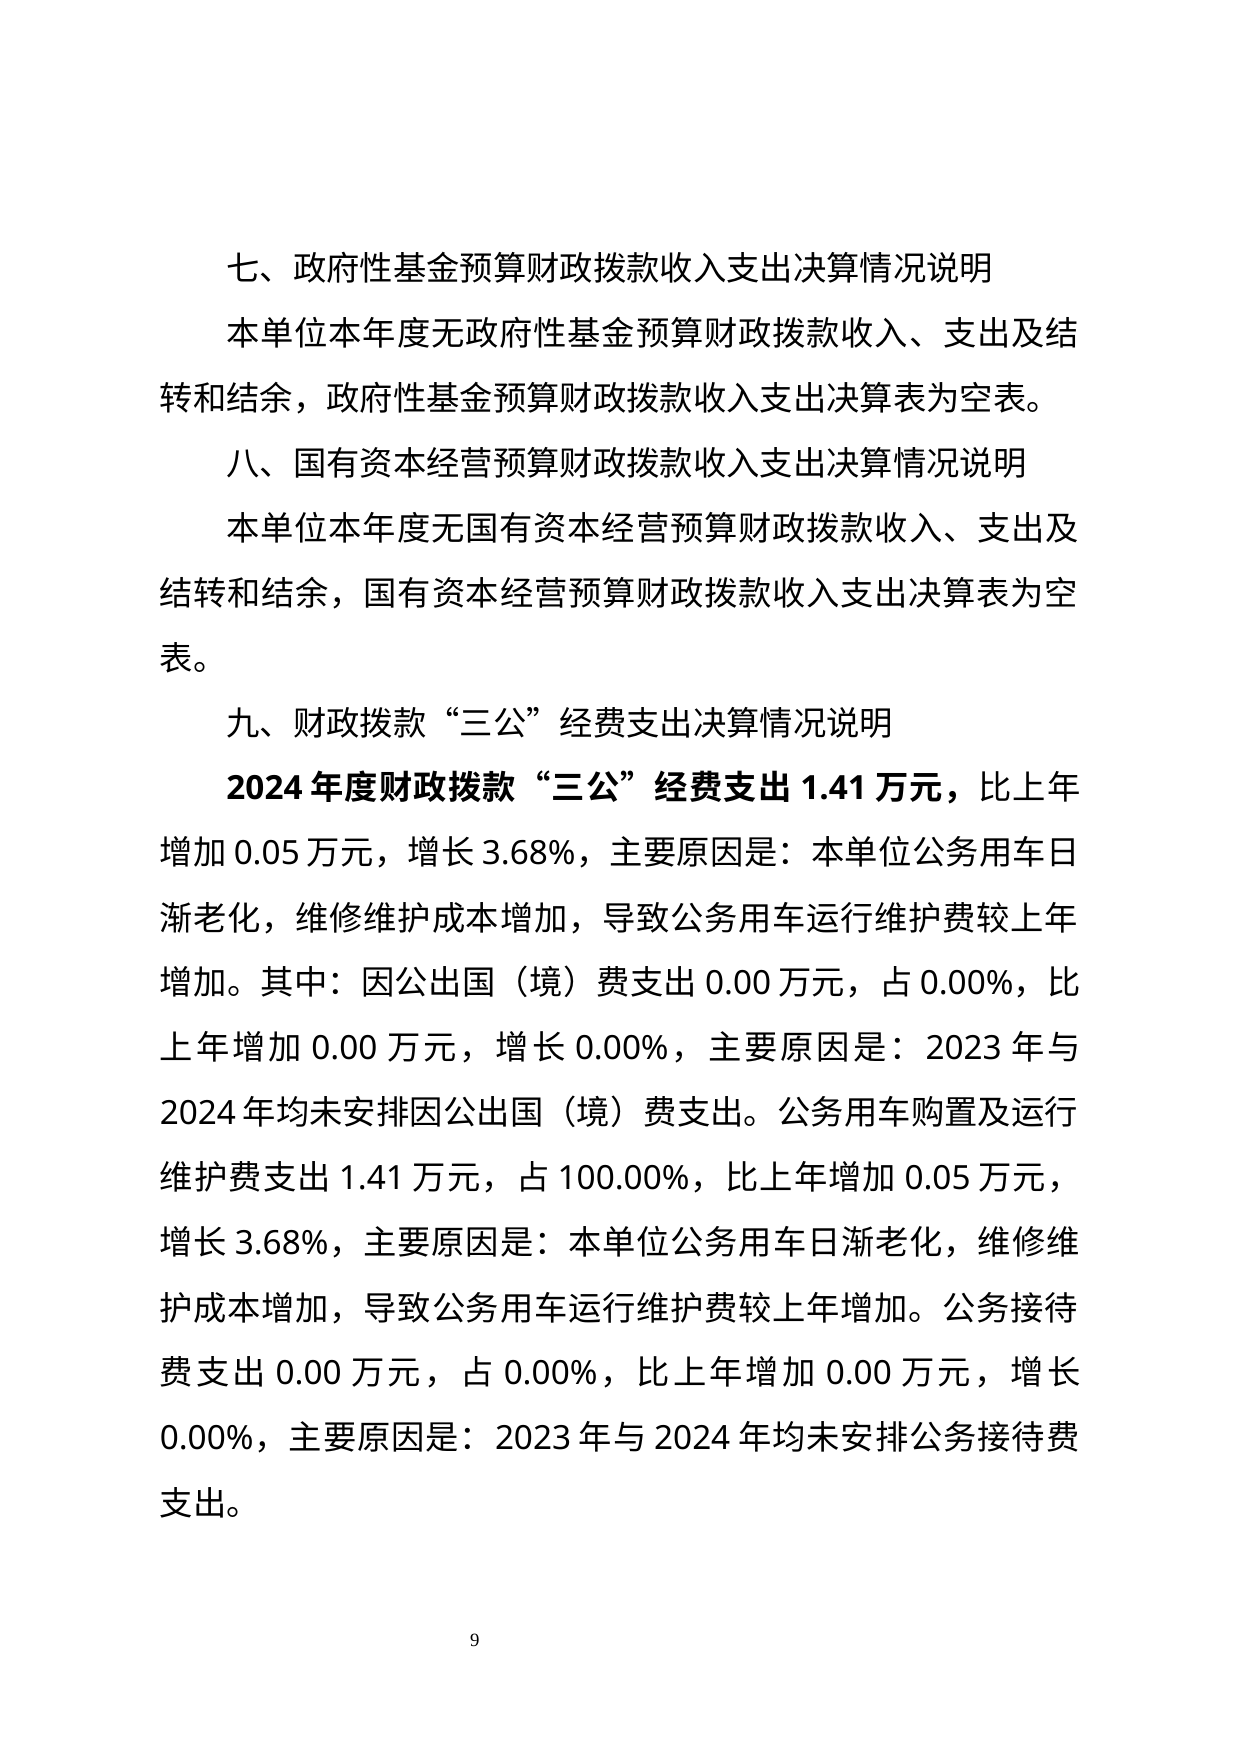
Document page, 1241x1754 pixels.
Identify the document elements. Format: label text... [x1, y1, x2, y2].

text 本单位本年度无国有资本经营预算财政拨款收入、支出及结转和结余，国有资本经营预算财政拨款收入支出决算表为空表。 [159, 493, 1081, 688]
text 本单位本年度无政府性基金预算财政拨款收入、支出及结转和结余，政府性基金预算财政拨款收入支出决算表为空表。 [159, 298, 1081, 428]
text 2024年度财政拨款“三公”经费支出1.41万元，比上年增加0.05万元，增长3.68%，主要原因是：本单位公务用车日渐老化，维修维护成本增加，导致公务用车运行维护费较上年增加。其中：因公出国（境）费支出0.00万元，占0.00%，比上年增加0.00万元，增长0.00%，主要原因是：2023年与2024年均未安排因公出国（境）费支出。公务用车购置及运行维护费支出1.41万元，占100.00%，比上年增加0.05万元，增长3.68%，主要原因是：本单位公务用车日渐老化，维修维护成本增加，导致公务用车运行维护费较上年增加。公务接待费支出0.00万元，占0.00%，比上年增加0.00万元，增长0.00%，主要原因是：2023年与2024年均未安排公务接待费支出。 [159, 753, 1081, 1533]
text 八、国有资本经营预算财政拨款收入支出决算情况说明 [159, 428, 1081, 493]
text 七、政府性基金预算财政拨款收入支出决算情况说明 [159, 233, 1081, 298]
text 九、财政拨款“三公”经费支出决算情况说明 [159, 688, 1081, 753]
